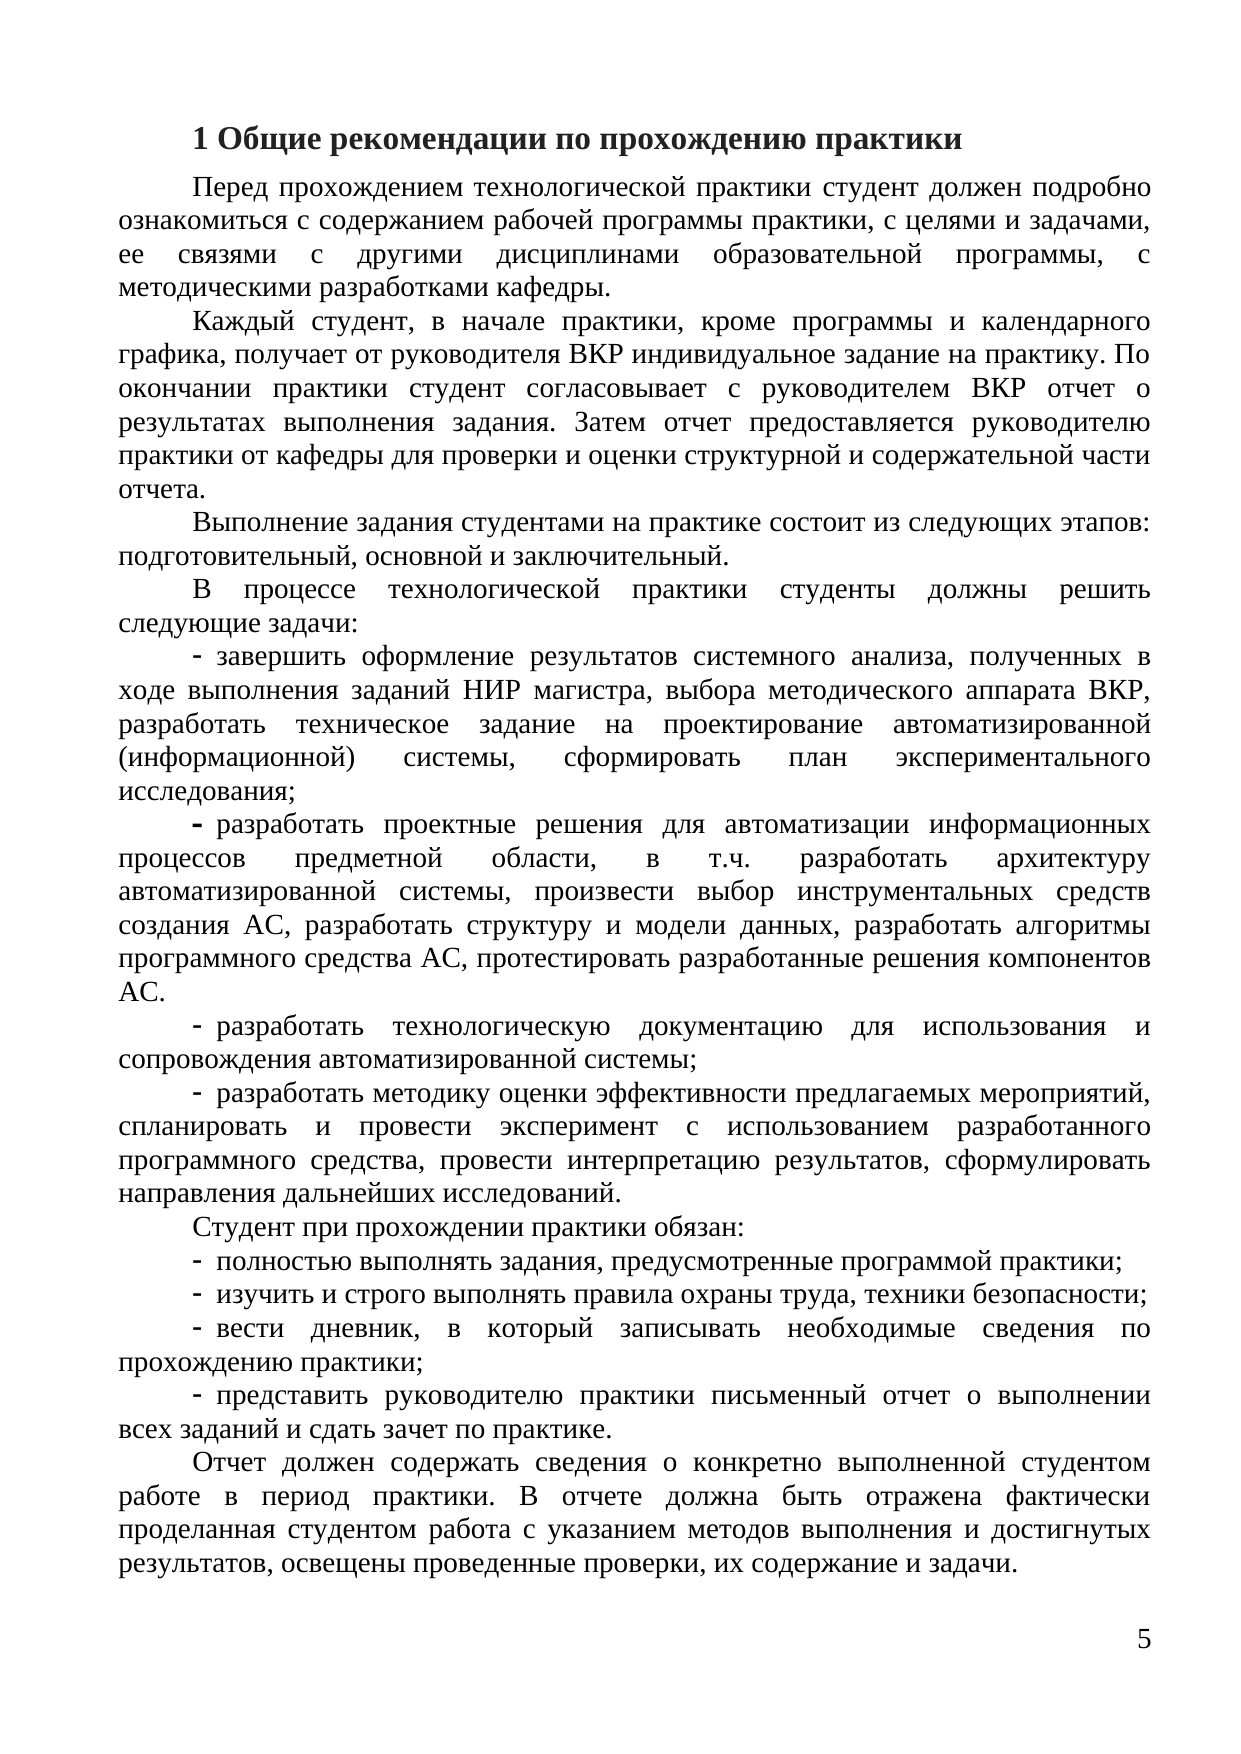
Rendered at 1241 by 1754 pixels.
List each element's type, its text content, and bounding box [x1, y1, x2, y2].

text Выполнение задания студентами на практике состоит из следующих этапов: подготовительный, основной и заключительный. [118, 504, 1152, 571]
list завершить оформление результатов системного анализа, полученных в ходе выполнения заданий НИР магистра, выбора методического аппарата ВКР, разработать техническое задание на проектирование автоматизированной (информационной) системы, сформировать план экспериментального исследования; [118, 638, 1152, 806]
list разработать методику оценки эффективности предлагаемых мероприятий, спланировать и провести эксперимент с использованием разработанного программного средства, провести интерпретацию результатов, сформулировать направления дальнейших исследований. [118, 1075, 1152, 1209]
list изучить и строго выполнять правила охраны труда, техники безопасности; [118, 1276, 1152, 1310]
list вести дневник, в который записывать необходимые сведения по прохождению практики; [118, 1310, 1152, 1377]
text Перед прохождением технологической практики студент должен подробно ознакомиться с содержанием рабочей программы практики, с целями и задачами, ее связями с другими дисциплинами образовательной программы, с методическими разработками кафедры. [118, 169, 1152, 303]
text 1 Общие рекомендации по прохождению практики [118, 118, 1064, 156]
list представить руководителю практики письменный отчет о выполнении всех заданий и сдать зачет по практике. [118, 1377, 1152, 1444]
list полностью выполнять задания, предусмотренные программой практики; [118, 1243, 1152, 1276]
text Отчет должен содержать сведения о конкретно выполненной студентом работе в период практики. В отчете должна быть отражена фактически проделанная студентом работа с указанием методов выполнения и достигнутых результатов, освещены проведенные проверки, их содержание и задачи. [118, 1444, 1152, 1578]
text Студент при прохождении практики обязан: [118, 1209, 1152, 1243]
list разработать технологическую документацию для использования и сопровождения автоматизированной системы; [118, 1008, 1152, 1075]
text Каждый студент, в начале практики, кроме программы и календарного графика, получает от руководителя ВКР индивидуальное задание на практику. По окончании практики студент согласовывает с руководителем ВКР отчет о результатах выполнения задания. Затем отчет предоставляется руководителю практики от кафедры для проверки и оценки структурной и содержательной части отчета. [118, 303, 1152, 504]
text В процессе технологической практики студенты должны решить следующие задачи: [118, 571, 1152, 638]
list разработать проектные решения для автоматизации информационных процессов предметной области, в т.ч. разработать архитектуру автоматизированной системы, произвести выбор инструментальных средств создания АС, разработать структуру и модели данных, разработать алгоритмы программного средства АС, протестировать разработанные решения компонентов АС. [118, 806, 1152, 1008]
